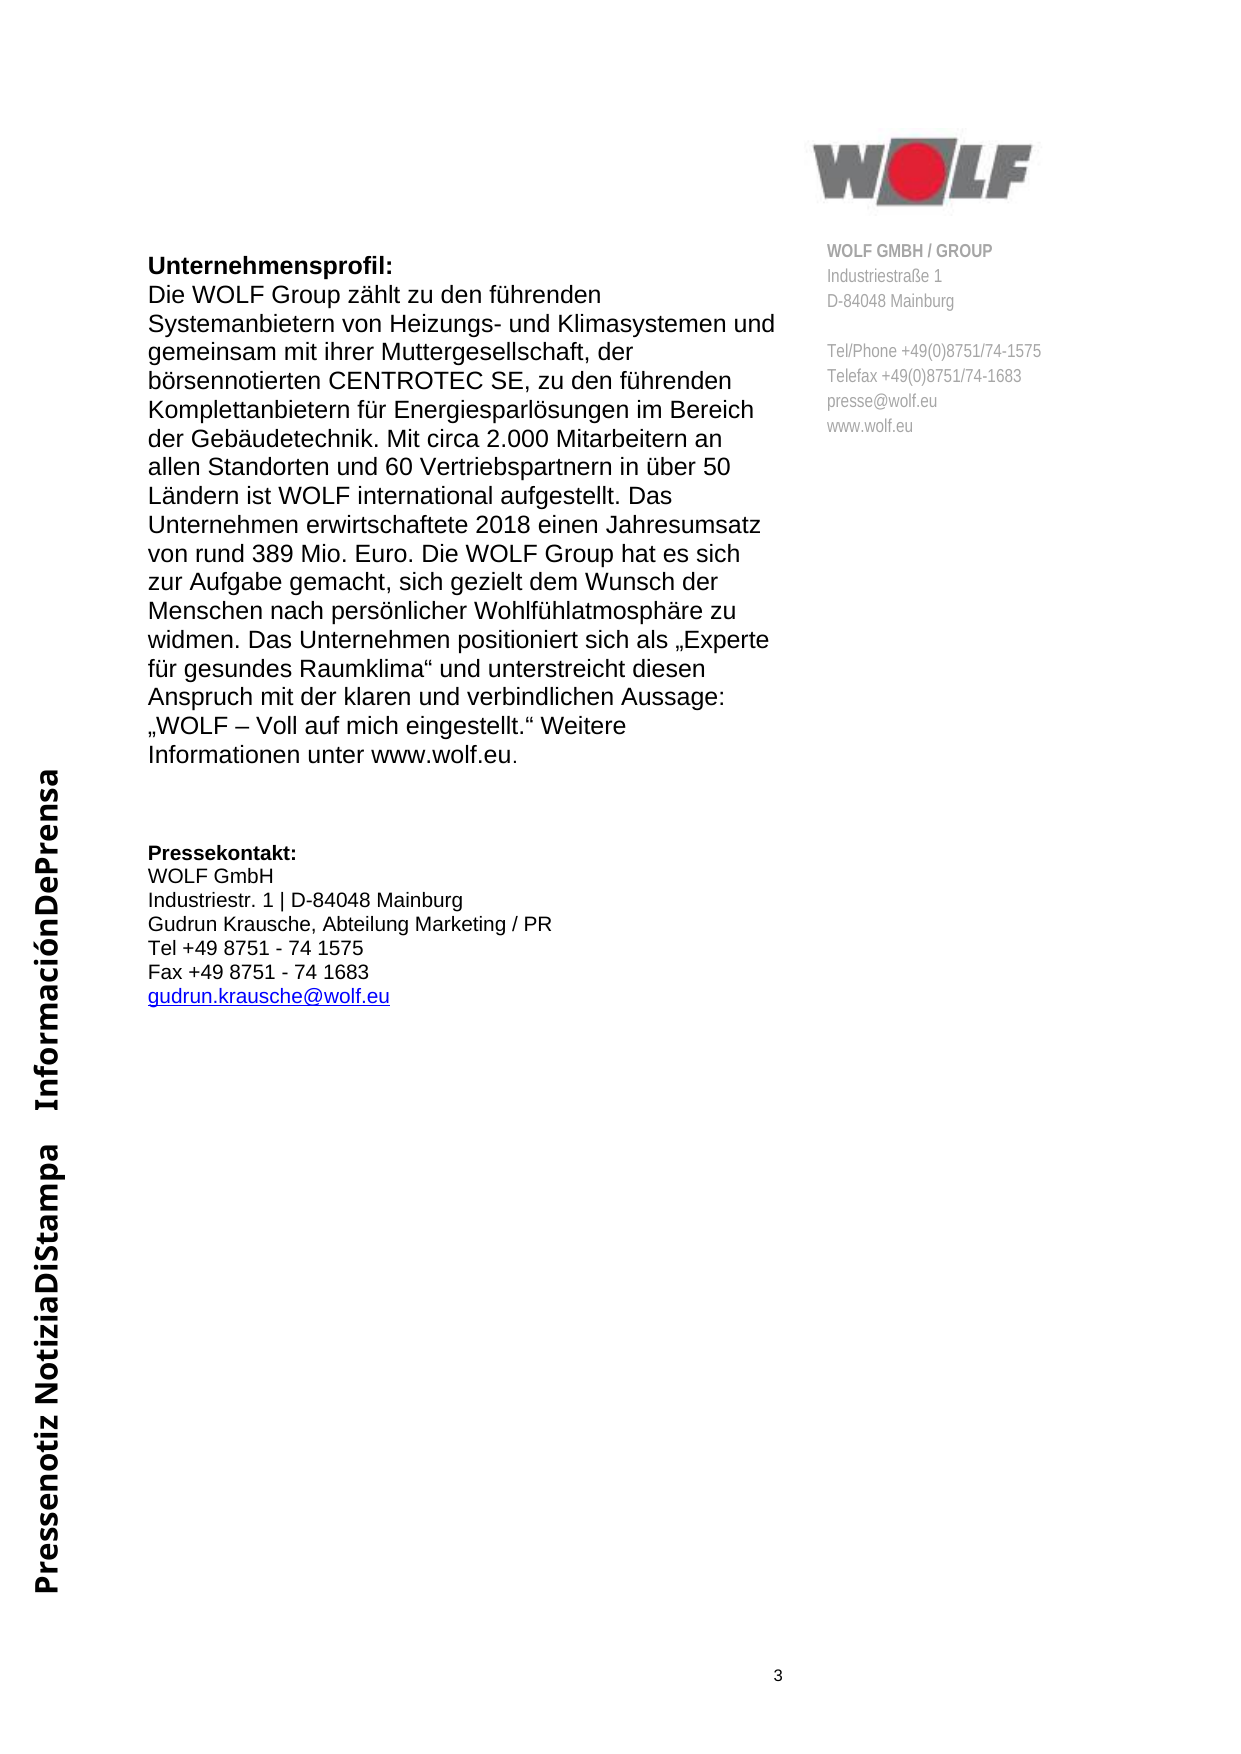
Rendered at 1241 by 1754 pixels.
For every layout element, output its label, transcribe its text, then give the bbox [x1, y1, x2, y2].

text Tel +49 8751 - 74 1575 [148, 936, 783, 960]
text Fax +49 8751 - 74 1683 [148, 960, 783, 984]
picture [803, 128, 1044, 216]
text WOLF GmbH [148, 864, 783, 888]
text Unternehmensprofil: [148, 251, 783, 280]
text Industriestr. 1 | D-84048 Mainburg [148, 888, 783, 912]
text Pressekontakt: [148, 840, 783, 864]
text Die WOLF Group zählt zu den führenden Systemanbietern von Heizungs- und Klimasystemen und gemeinsam mit ihrer Muttergesellschaft, der börsennotierten CENTROTEC SE, zu den führenden Komplettanbietern für Energiesparlösungen im Bereich der Gebäudetechnik. Mit circa 2.000 Mitarbeitern an allen Standorten und 60 Vertriebspartnern in über 50 Ländern ist WOLF international aufgestellt. Das Unternehmen erwirtschaftete 2018 einen Jahresumsatz von rund 389 Mio. Euro. Die WOLF Group hat es sich zur Aufgabe gemacht, sich gezielt dem Wunsch der Menschen nach persönlicher Wohlfühlatmosphäre zu widmen. Das Unternehmen positioniert sich als „Experte für gesundes Raumklima“ und unterstreicht diesen Anspruch mit der klaren und verbindlichen Aussage: „WOLF – Voll auf mich eingestellt.“ Weitere Informationen unter www.wolf.eu. [148, 280, 783, 768]
text gudrun.krausche@wolf.eu [148, 984, 783, 1008]
text Gudrun Krausche, Abteilung Marketing / PR [148, 912, 783, 936]
